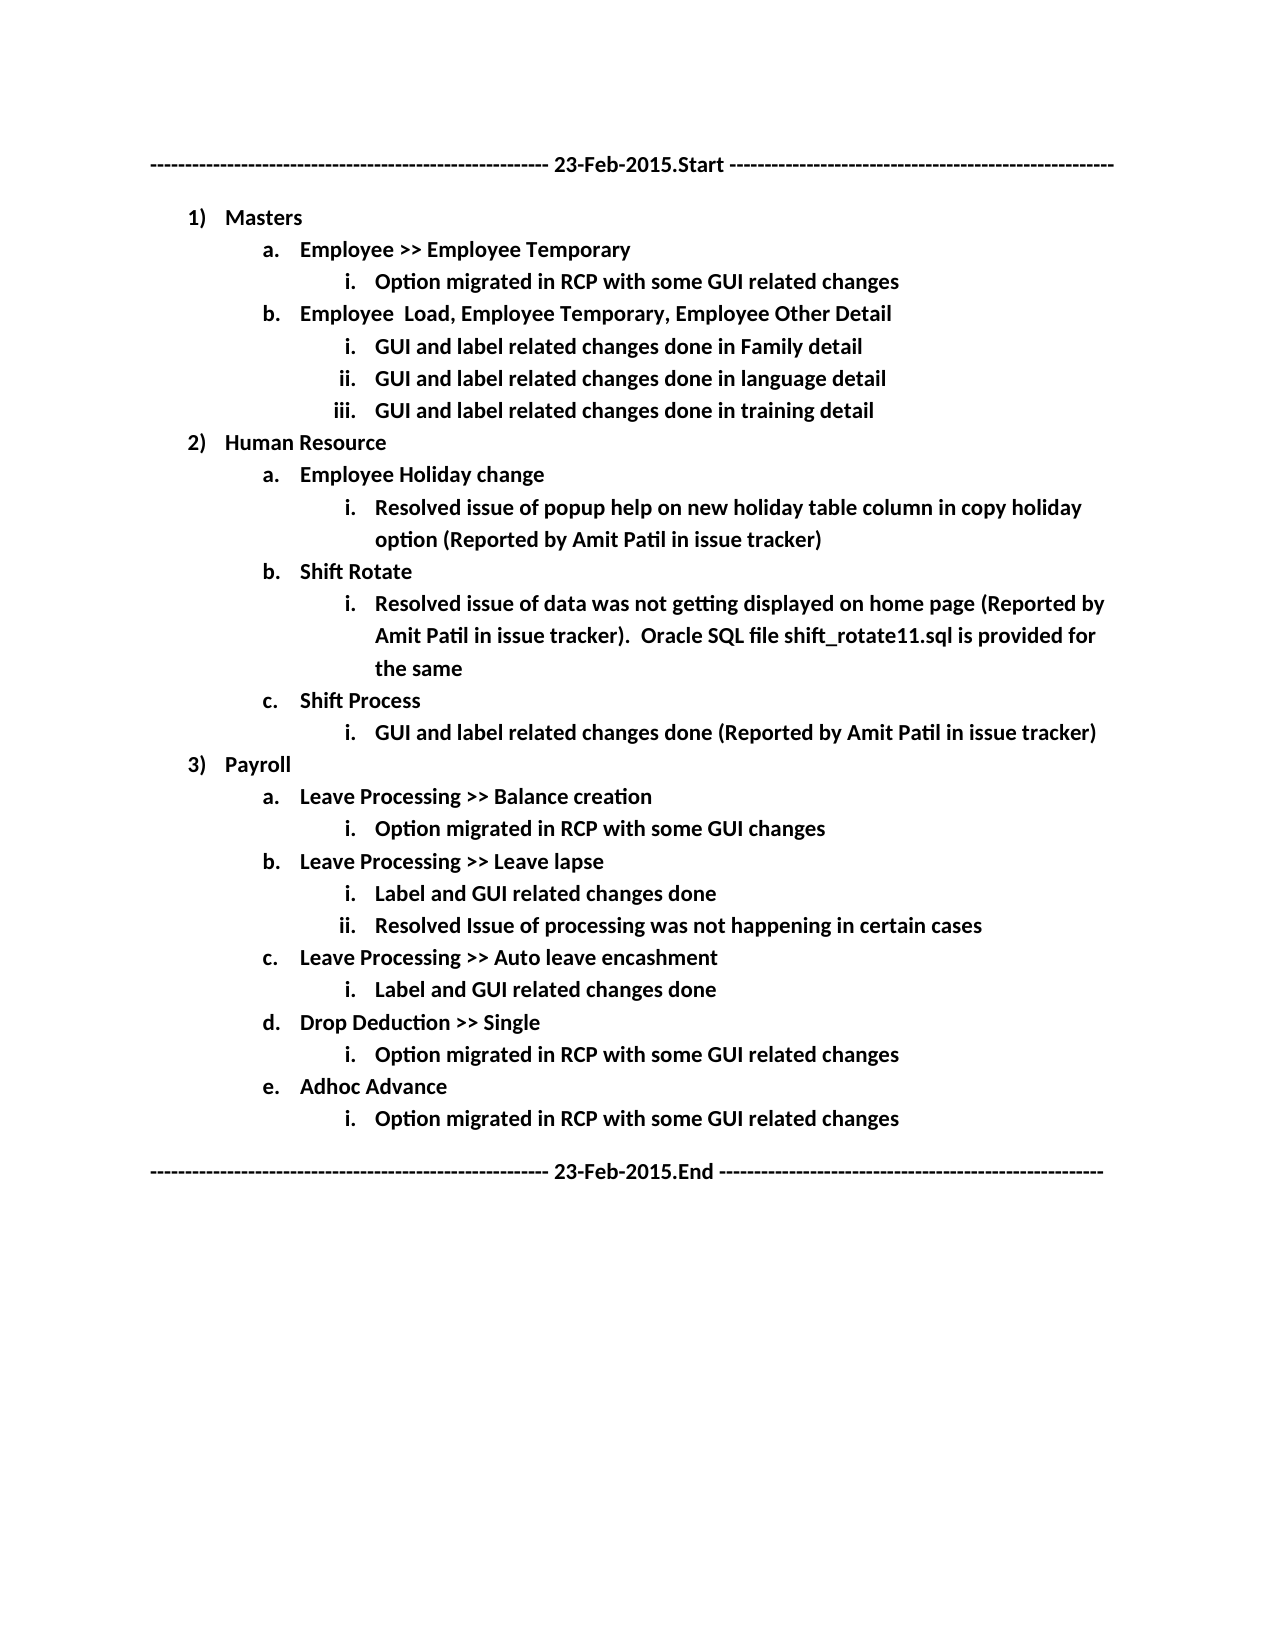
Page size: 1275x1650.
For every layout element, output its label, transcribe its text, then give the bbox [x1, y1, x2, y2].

list Resolved issue of data was not getting displayed on home page (Reported by Amit Patil in issue tracker). Oracle SQL file shift_rotate11.sql is provided for the same [356, 589, 1125, 682]
list Masters [187, 203, 1125, 231]
list Resolved Issue of processing was not happening in certain cases [356, 911, 1125, 939]
list Shift Rotate [262, 557, 1125, 585]
list Drop Deduction >> Single [262, 1008, 1125, 1036]
list GUI and label related changes done in language detail [356, 364, 1125, 392]
list Option migrated in RCP with some GUI related changes [356, 1104, 1125, 1132]
text --------------------------------------------------------- 23-Feb-2015.Start ------------------------------------------------------- [150, 150, 1125, 178]
list Leave Processing >> Balance creation [262, 782, 1125, 810]
list Leave Processing >> Auto leave encashment [262, 943, 1125, 971]
list Resolved issue of popup help on new holiday table column in copy holiday option (Reported by Amit Patil in issue tracker) [356, 493, 1125, 553]
list Label and GUI related changes done [356, 879, 1125, 907]
list Option migrated in RCP with some GUI related changes [356, 267, 1125, 295]
list Adhoc Advance [262, 1072, 1125, 1100]
list GUI and label related changes done (Reported by Amit Patil in issue tracker) [356, 718, 1125, 746]
list Employee Holiday change [262, 461, 1125, 488]
list Human Resource [187, 428, 1125, 456]
list GUI and label related changes done in training detail [356, 396, 1125, 424]
list Option migrated in RCP with some GUI related changes [356, 1040, 1125, 1068]
list Employee >> Employee Temporary [262, 235, 1125, 263]
list Label and GUI related changes done [356, 976, 1125, 1003]
list Option migrated in RCP with some GUI changes [356, 814, 1125, 843]
list Shift Process [262, 686, 1125, 714]
list Leave Processing >> Leave lapse [262, 847, 1125, 875]
list Payroll [187, 750, 1125, 778]
text --------------------------------------------------------- 23-Feb-2015.End ------------------------------------------------------- [150, 1157, 1125, 1185]
list Employee Load, Employee Temporary, Employee Other Detail [262, 299, 1125, 328]
list GUI and label related changes done in Family detail [356, 332, 1125, 360]
